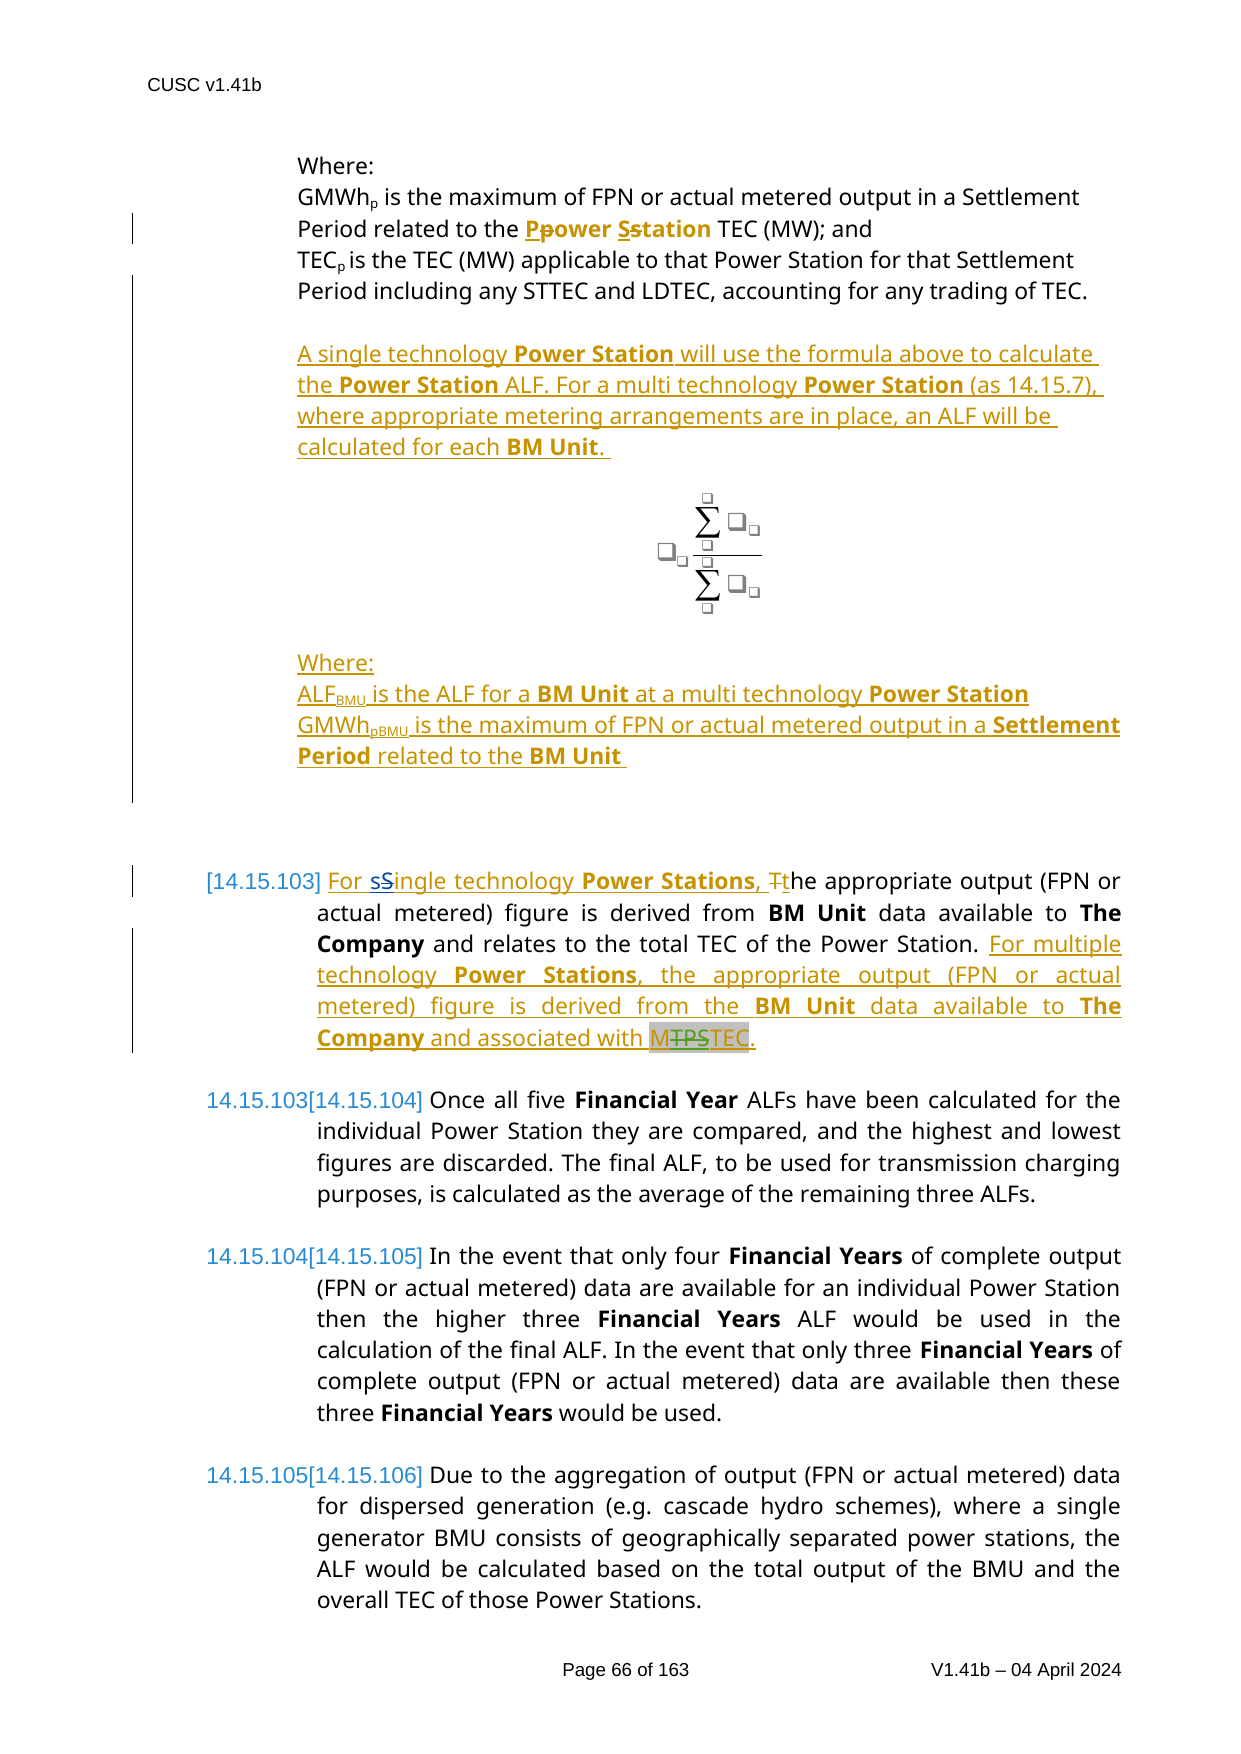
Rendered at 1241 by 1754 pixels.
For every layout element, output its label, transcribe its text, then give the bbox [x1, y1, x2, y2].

text GMWhp is the maximum of FPN or actual metered output in a Settlement Period related to the ower tation TEC (MW); and [297, 181, 1121, 244]
list Once all five Financial Year ALFs have been calculated for the individual Power Station they are compared, and the highest and lowest figures are discarded. The final ALF, to be used for transmission charging purposes, is calculated as the average of the remaining three ALFs. [206, 1084, 1121, 1209]
list Due to the aggregation of output (FPN or actual metered) data for dispersed generation (e.g. cascade hydro schemes), where a single generator BMU consists of geographically separated power stations, the ALF would be calculated based on the total output of the BMU and the overall TEC of those Power Stations. [206, 1459, 1121, 1615]
text TECp is the TEC (MW) applicable to that Power Station for that Settlement Period including any STTEC and LDTEC, accounting for any trading of TEC. [297, 244, 1121, 306]
text Where: [297, 150, 1121, 181]
list In the event that only four Financial Years of complete output (FPN or actual metered) data are available for an individual Power Station then the higher three Financial Years ALF would be used in the calculation of the final ALF. In the event that only three Financial Years of complete output (FPN or actual metered) data are available then these three Financial Years would be used. [206, 1240, 1121, 1428]
list he appropriate output (FPN or actual metered) figure is derived from BM Unit data available to The Company and relates to the total TEC of the Power Station. [206, 865, 1121, 1053]
